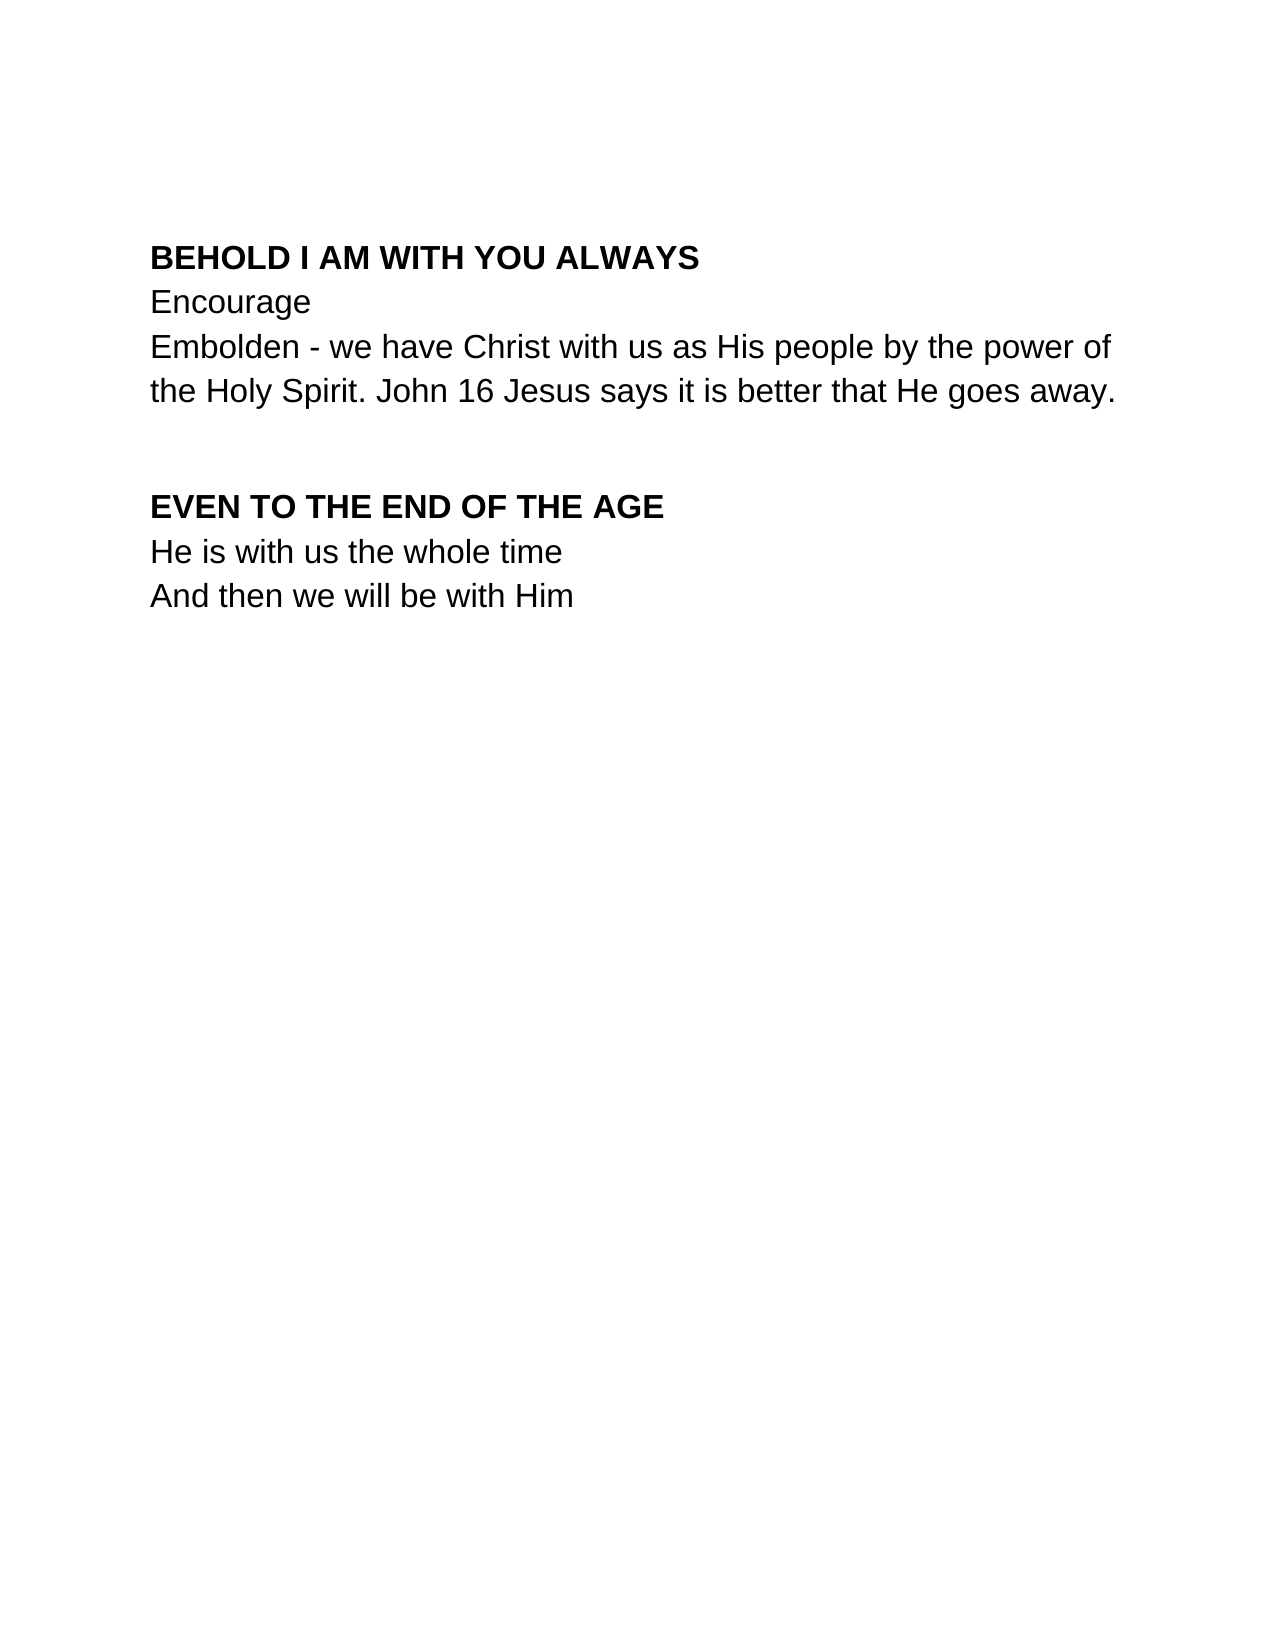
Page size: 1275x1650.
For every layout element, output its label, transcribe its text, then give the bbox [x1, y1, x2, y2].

text Encourage [150, 282, 1125, 321]
text BEHOLD I AM WITH YOU ALWAYS [150, 238, 1125, 277]
text Embolden - we have Christ with us as His people by the power of the Holy Spirit. John 16 Jesus says it is better that He goes away. [150, 327, 1125, 439]
text He is with us the whole time [150, 532, 1125, 570]
text And then we will be with Him [150, 576, 1125, 614]
text EVEN TO THE END OF THE AGE [150, 487, 1125, 526]
